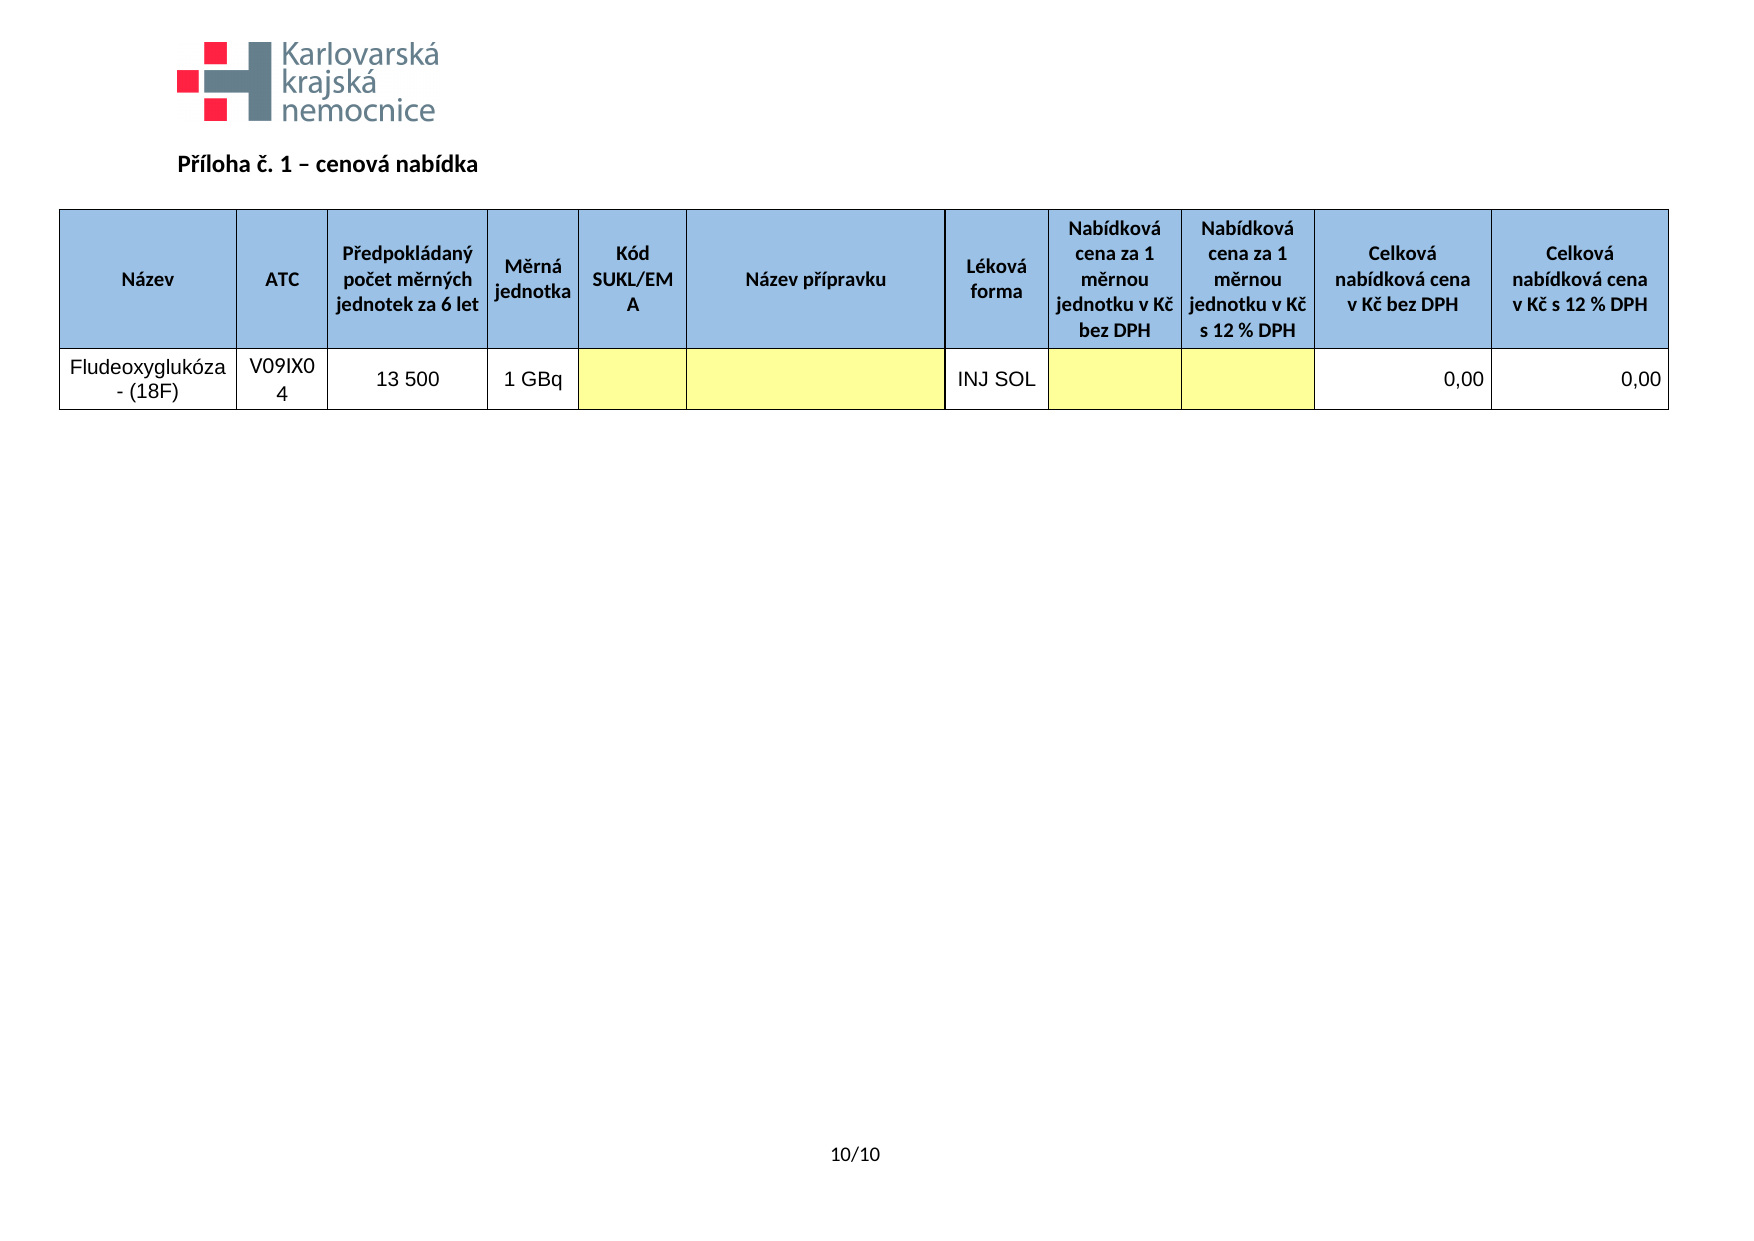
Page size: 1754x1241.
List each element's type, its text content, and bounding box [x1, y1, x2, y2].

table_header Celková nabídková cena v Kč s 12 % DPH [1492, 210, 1668, 348]
table_cell 0,00 [1492, 349, 1668, 409]
table_header Předpokládaný počet měrných jednotek za 6 let [328, 210, 487, 348]
table_header Celková nabídková cena v Kč bez DPH [1315, 210, 1491, 348]
table_header Nabídková cena za 1 měrnou jednotku v Kč bez DPH [1049, 210, 1181, 348]
table_header Léková forma [946, 210, 1048, 348]
table_header Nabídková cena za 1 měrnou jednotku v Kč s 12 % DPH [1182, 210, 1314, 348]
picture [177, 42, 443, 122]
table_cell 13 500 [328, 349, 487, 409]
table_cell [1049, 349, 1181, 409]
table_cell [579, 349, 686, 409]
table_cell V09IX04 [237, 349, 327, 409]
table_cell [1182, 349, 1314, 409]
table_header Kód SUKL/EMA [579, 210, 686, 348]
table_header Název přípravku [687, 210, 944, 348]
table_cell 1 GBq [488, 349, 578, 409]
table_cell [687, 349, 944, 409]
table_header Měrná jednotka [488, 210, 578, 348]
table_header ATC [237, 210, 327, 348]
text Příloha č. 1 – cenová nabídka [177, 148, 1532, 178]
table_cell 0,00 [1315, 349, 1491, 409]
table_cell Fludeoxyglukóza - (18F) [60, 349, 236, 409]
table_header Název [60, 210, 236, 348]
table_cell INJ SOL [946, 349, 1048, 409]
